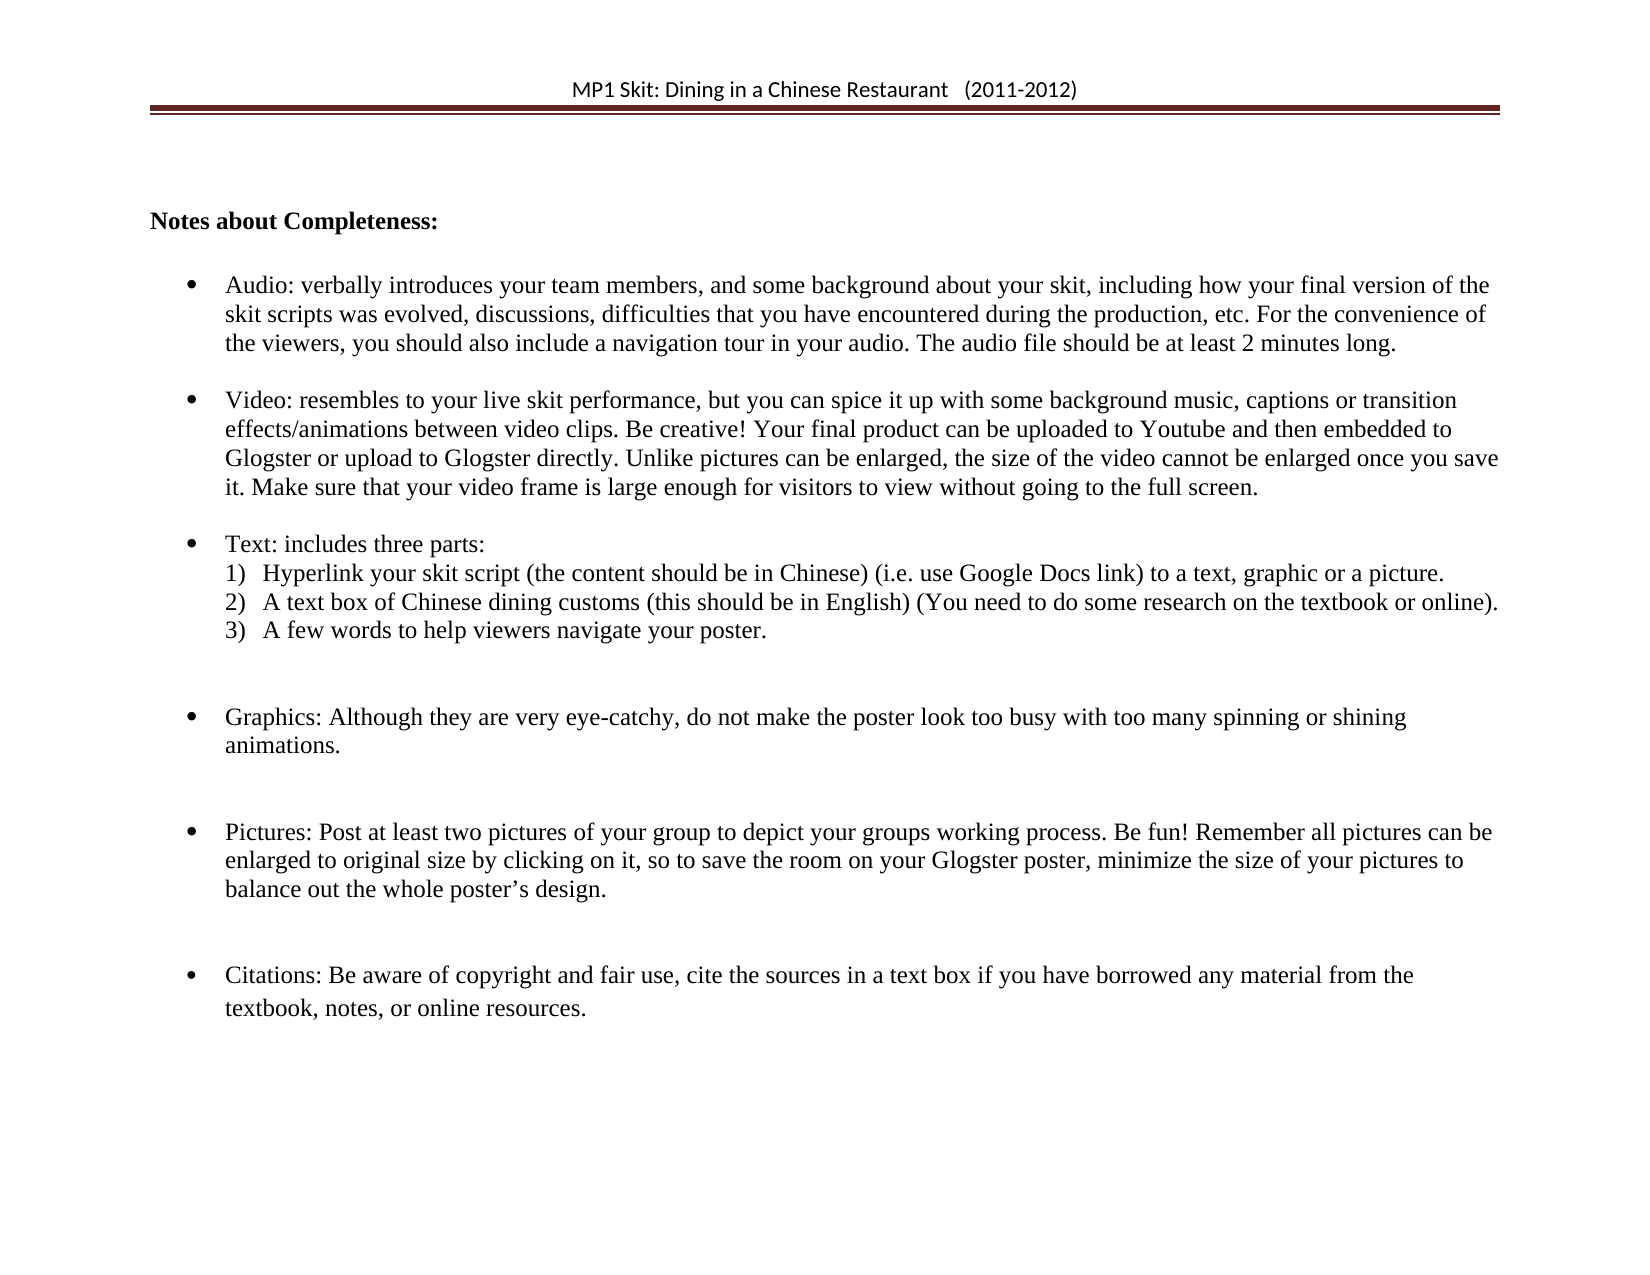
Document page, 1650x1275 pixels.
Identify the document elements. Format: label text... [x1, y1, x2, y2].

list Hyperlink your skit script (the content should be in Chinese) (i.e. use Google Docs link) to a text, graphic or a picture. [225, 558, 1500, 587]
text Notes about Completeness: [150, 206, 1500, 235]
list Citations: Be aware of copyright and fair use, cite the sources in a text box if you have borrowed any material from the textbook, notes, or online resources. [187, 960, 1500, 1022]
list Audio: verbally introduces your team members, and some background about your skit, including how your final version of the skit scripts was evolved, discussions, difficulties that you have encountered during the production, etc. For the convenience of the viewers, you should also include a navigation tour in your audio. The audio file should be at least 2 minutes long. [187, 270, 1500, 357]
list Graphics: Although they are very eye-catchy, do not make the poster look too busy with too many spinning or shining animations. [187, 702, 1500, 759]
list Video: resembles to your live skit performance, but you can spice it up with some background music, captions or transition effects/animations between video clips. Be creative! Your final product can be uploaded to Youtube and then embedded to Glogster or upload to Glogster directly. Unlike pictures can be enlarged, the size of the video cannot be enlarged once you save it. Make sure that your video frame is large enough for visitors to view without going to the full screen. [187, 385, 1500, 500]
list Text: includes three parts: [187, 529, 1500, 558]
list A text box of Chinese dining customs (this should be in English) (You need to do some research on the textbook or online). [225, 587, 1500, 615]
list Pictures: Post at least two pictures of your group to depict your groups working process. Be fun! Remember all pictures can be enlarged to original size by clicking on it, so to save the room on your Glogster poster, minimize the size of your pictures to balance out the whole poster’s design. [187, 817, 1500, 903]
list A few words to help viewers navigate your poster. [225, 615, 1500, 644]
